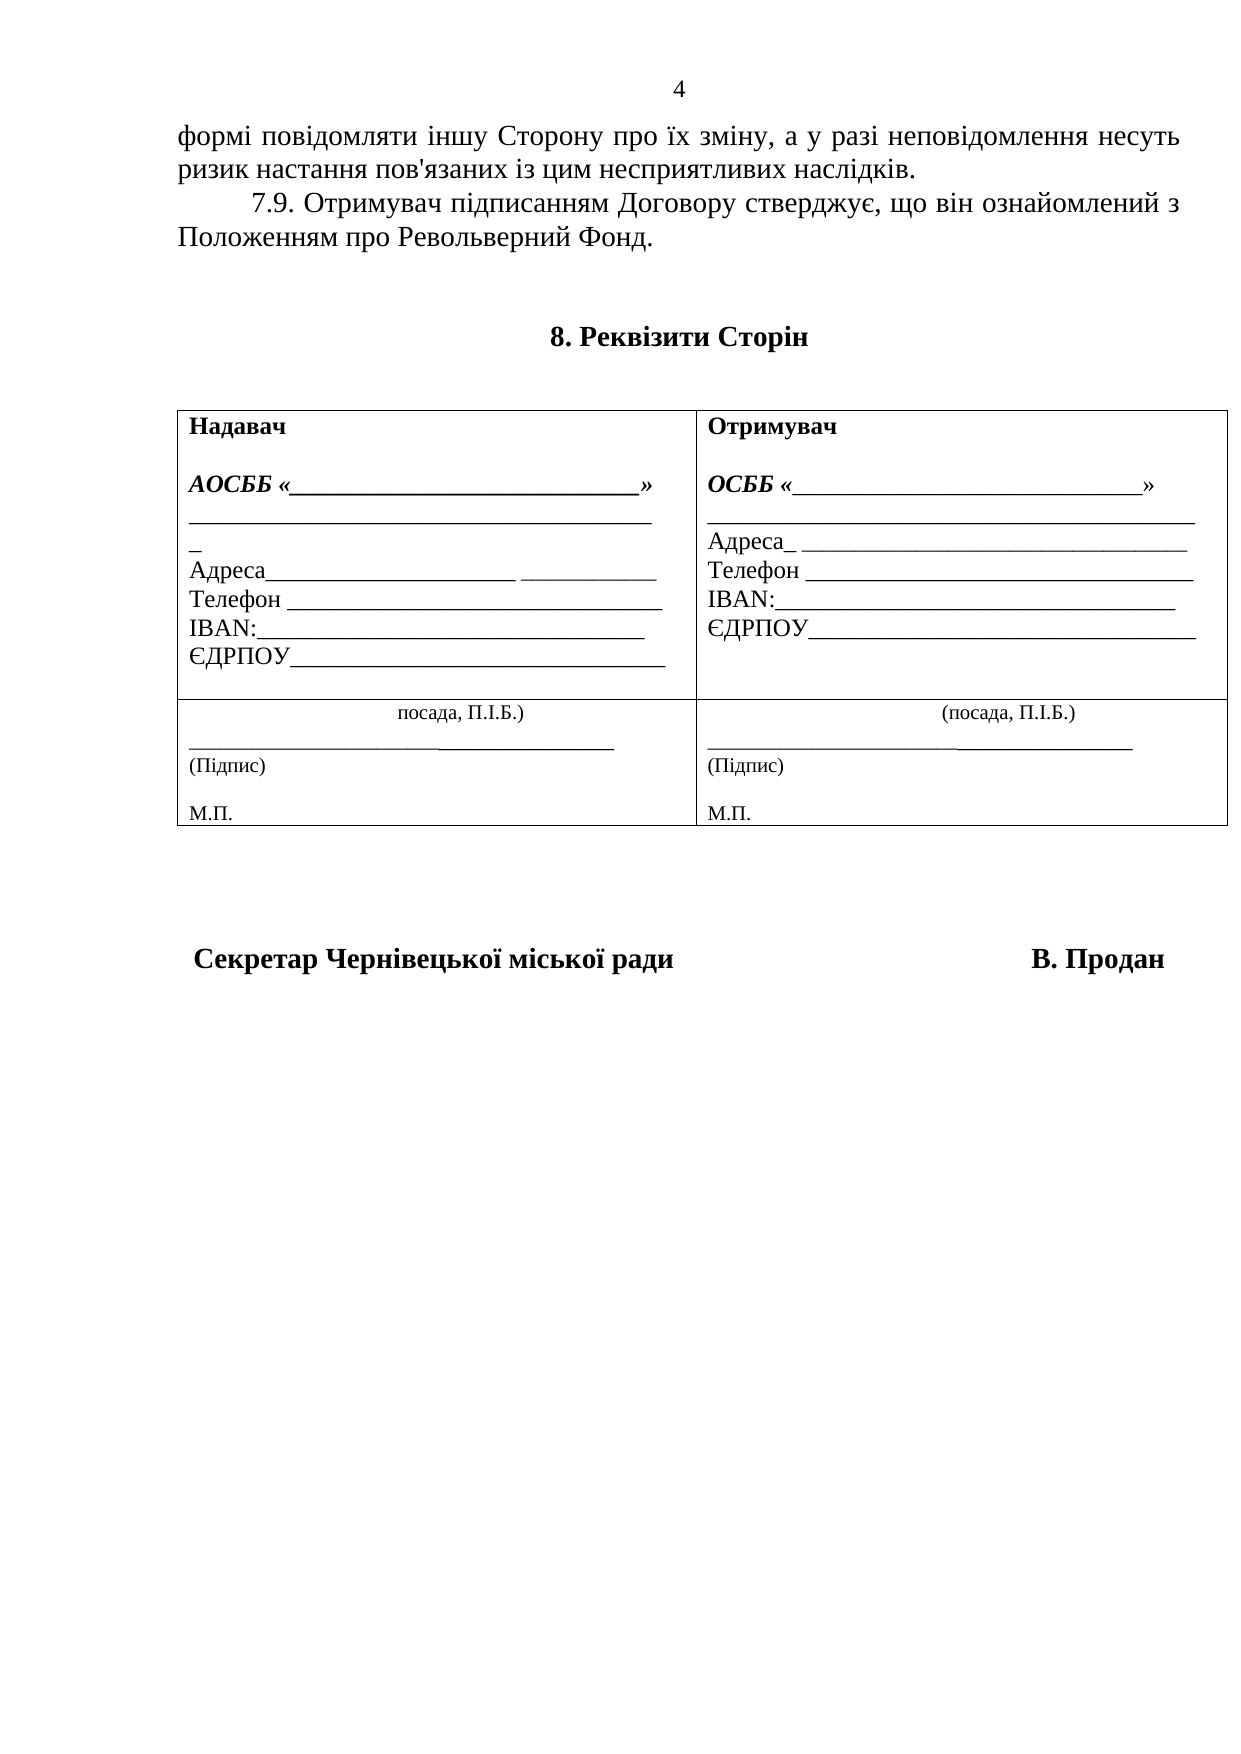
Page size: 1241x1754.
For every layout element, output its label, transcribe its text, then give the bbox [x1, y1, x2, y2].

text 8. Реквізити Сторін [177, 319, 1181, 410]
table_cell (посада, П.І.Б.) ______________________________________ (Підпис) М.П. [697, 700, 1227, 825]
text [177, 118, 1181, 185]
text Секретар Чернівецької міської ради В. Продан [177, 941, 1181, 974]
table_header Отримувач ОСББ «____________________________» _______________________________________ Адреса_ _____________________________________ Телефон _______________________________ IBAN:________________________________ ЄДРПОУ_______________________________ [697, 411, 1227, 699]
text 7.9. Отримувач підписанням Договору стверджує, що він ознайомлений з Положенням про Револьверний Фонд. [177, 185, 1181, 252]
table_header Надавач АОСББ «____________________________» ______________________________________ Адреса____________________ _____________ Телефон ______________________________ IBAN:_______________________________ ЄДРПОУ______________________________ [178, 411, 696, 699]
table_cell посада, П.І.Б.) ______________________________________ (Підпис) М.П. [178, 700, 696, 825]
